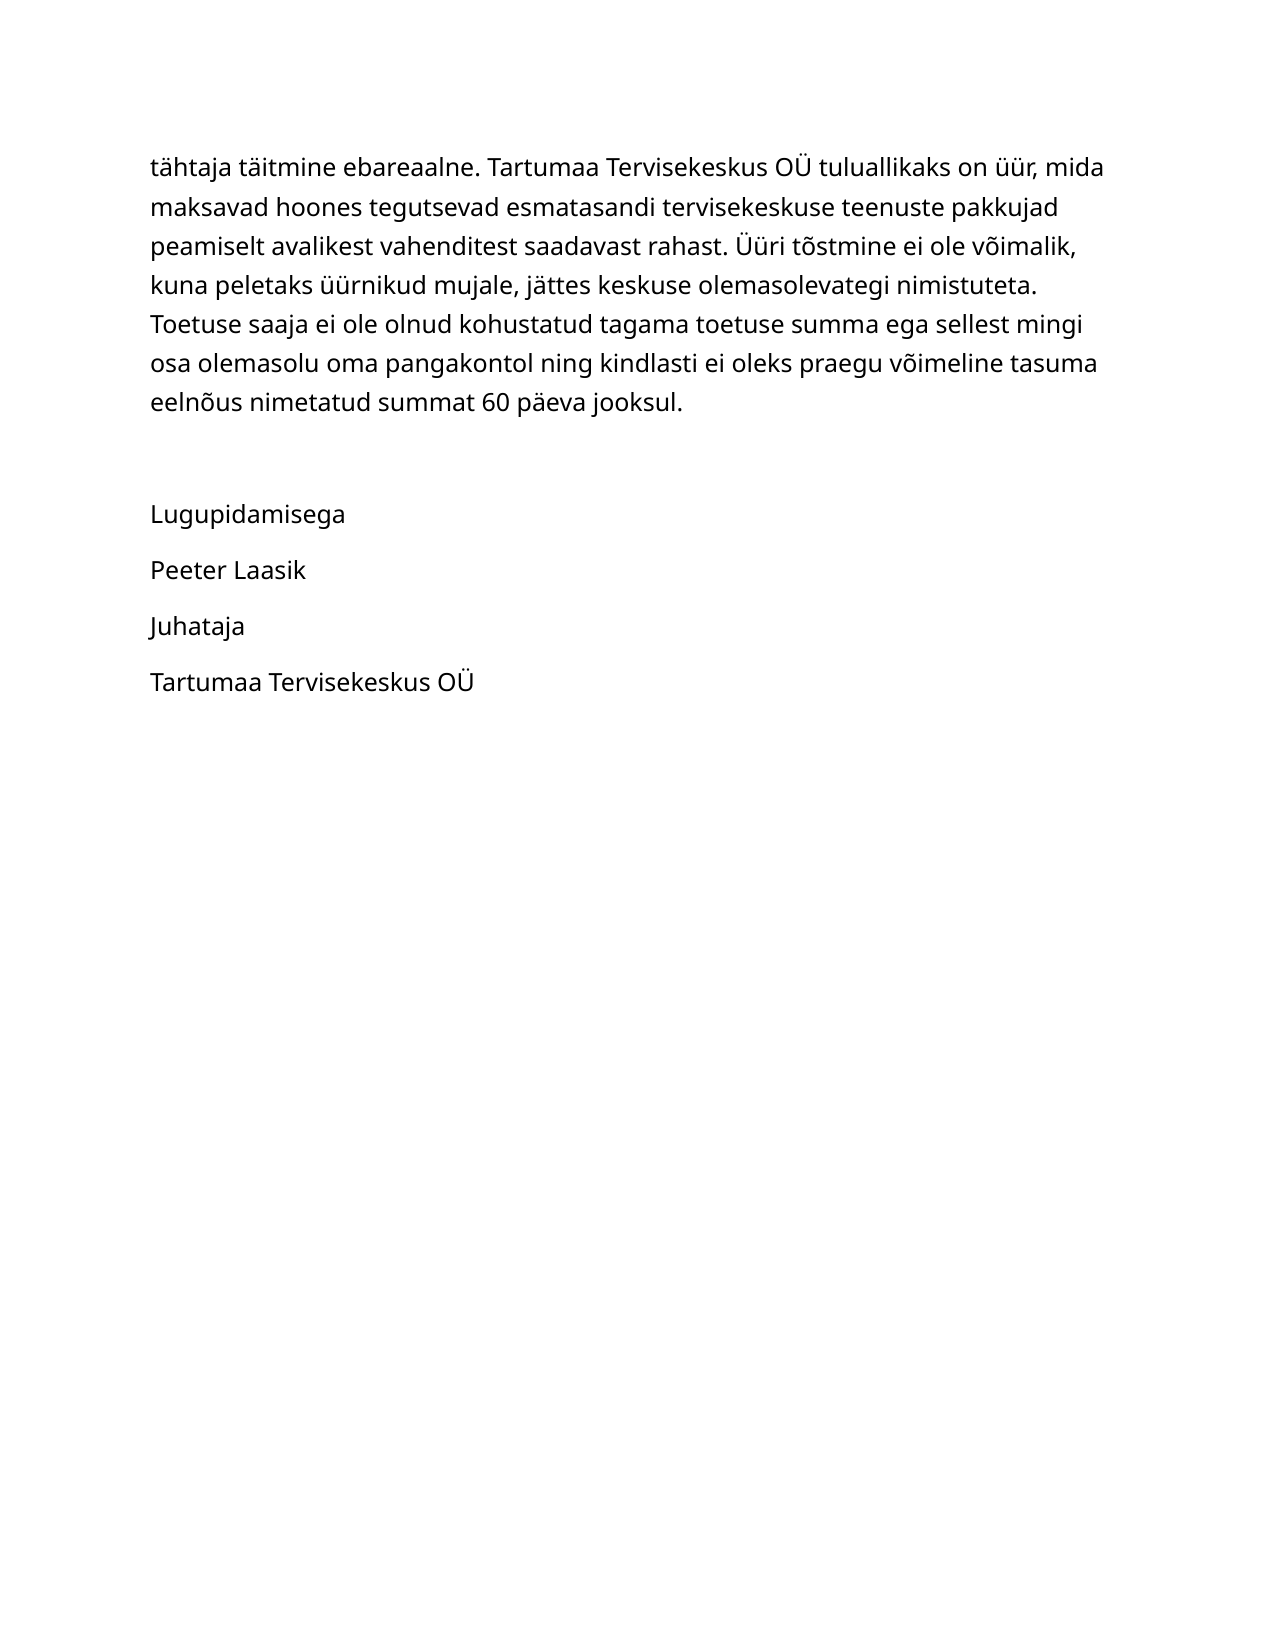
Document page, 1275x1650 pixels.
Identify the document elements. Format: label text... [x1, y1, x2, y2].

text Lugupidamisega [150, 497, 1125, 531]
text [150, 150, 1125, 419]
text Peeter Laasik [150, 552, 1125, 587]
text Juhataja [150, 608, 1125, 642]
text Tartumaa Tervisekeskus OÜ [150, 664, 1125, 698]
